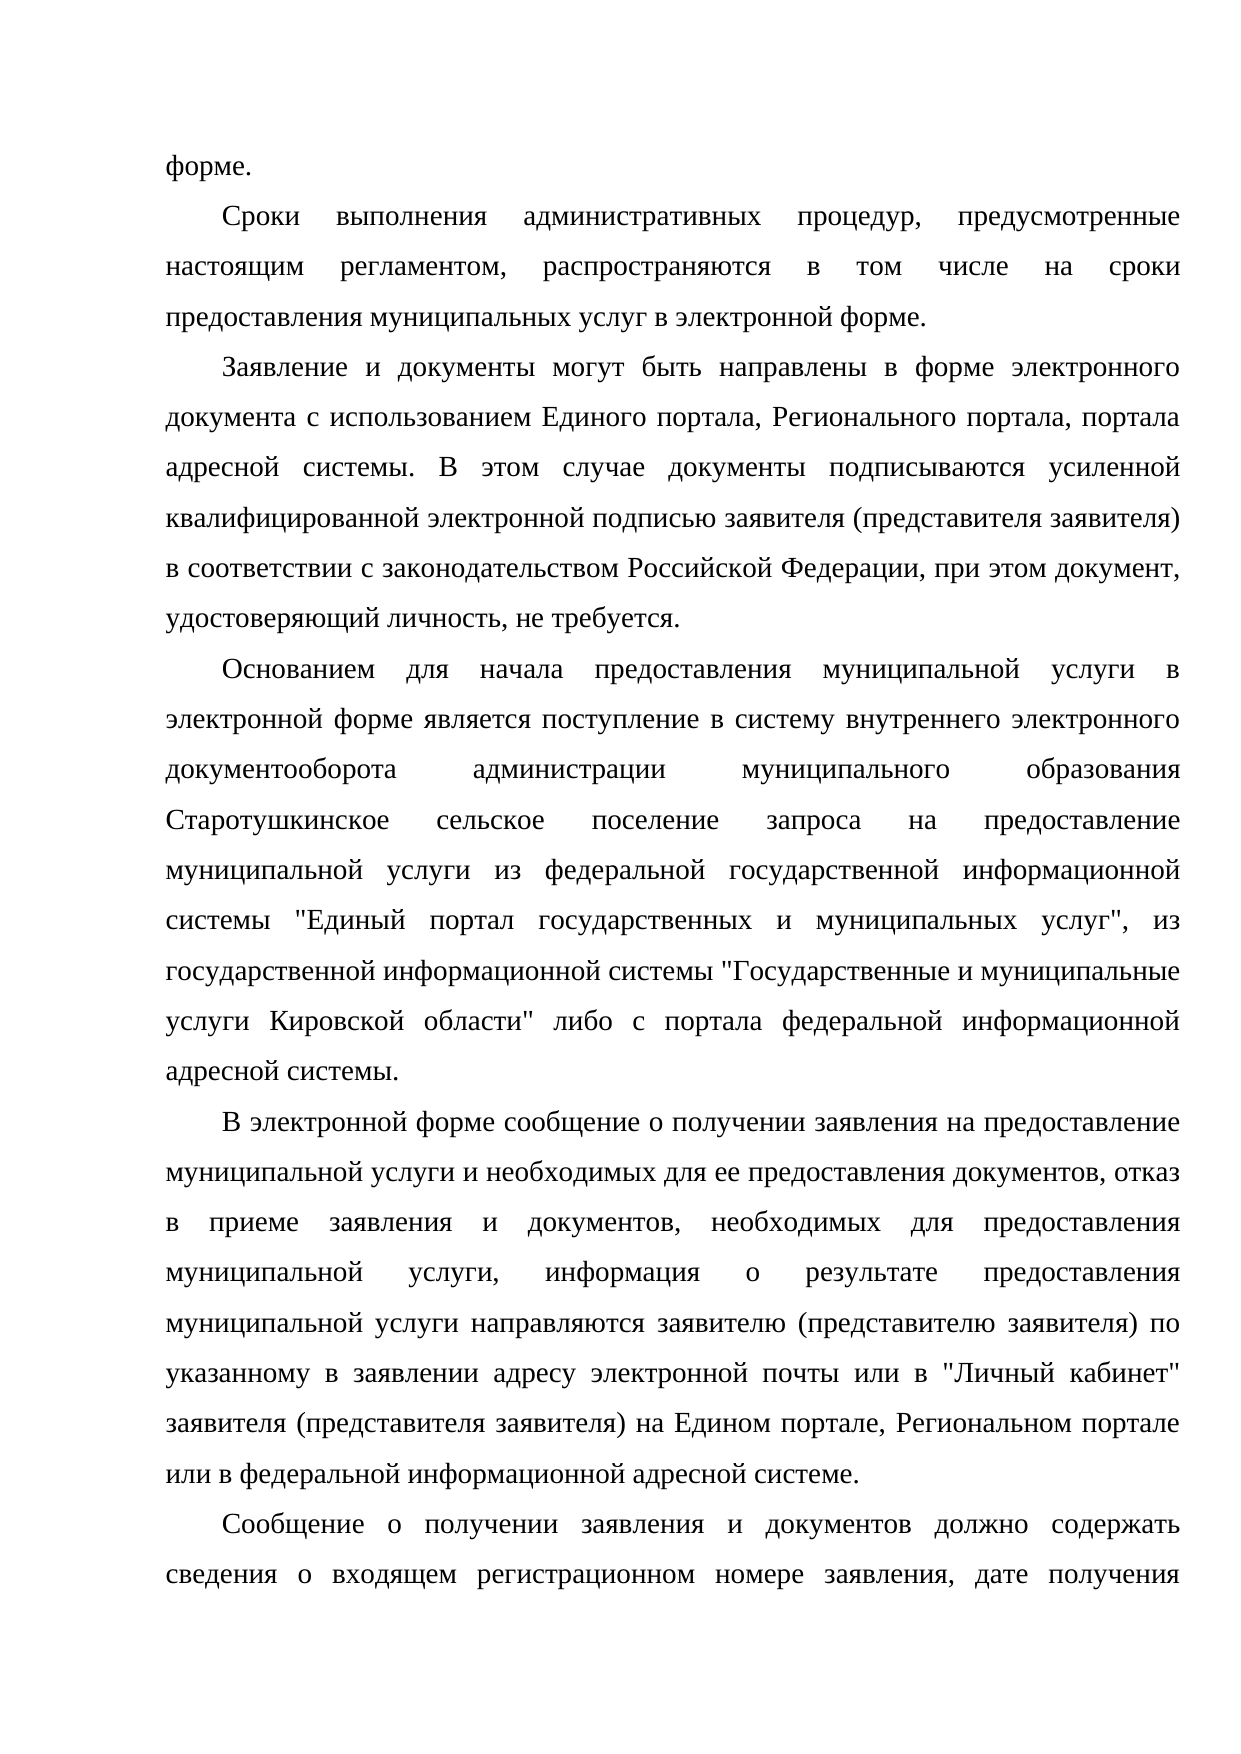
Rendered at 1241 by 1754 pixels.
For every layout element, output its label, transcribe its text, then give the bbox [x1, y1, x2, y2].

text Сроки выполнения административных процедур, предусмотренные настоящим регламентом, распространяются в том числе на сроки предоставления муниципальных услуг в электронной форме. [165, 198, 1181, 332]
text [165, 1506, 1181, 1590]
text Заявление и документы могут быть направлены в форме электронного документа с использованием Единого портала, Регионального портала, портала адресной системы. В этом случае документы подписываются усиленной квалифицированной электронной подписью заявителя (представителя заявителя) в соответствии с законодательством Российской Федерации, при этом документ, удостоверяющий личность, не требуется. [165, 349, 1181, 634]
text В электронной форме сообщение о получении заявления на предоставление муниципальной услуги и необходимых для ее предоставления документов, отказ в приеме заявления и документов, необходимых для предоставления муниципальной услуги, информация о результате предоставления муниципальной услуги направляются заявителю (представителю заявителя) по указанному в заявлении адресу электронной почты или в "Личный кабинет" заявителя (представителя заявителя) на Едином портале, Региональном портале или в федеральной информационной адресной системе. [165, 1104, 1181, 1489]
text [165, 148, 1181, 181]
text Основанием для начала предоставления муниципальной услуги в электронной форме является поступление в систему внутреннего электронного документооборота администрации муниципального образования Старотушкинское сельское поселение запроса на предоставление муниципальной услуги из федеральной государственной информационной системы "Единый портал государственных и муниципальных услуг", из государственной информационной системы "Государственные и муниципальные услуги Кировской области" либо с портала федеральной информационной адресной системы. [165, 651, 1181, 1087]
